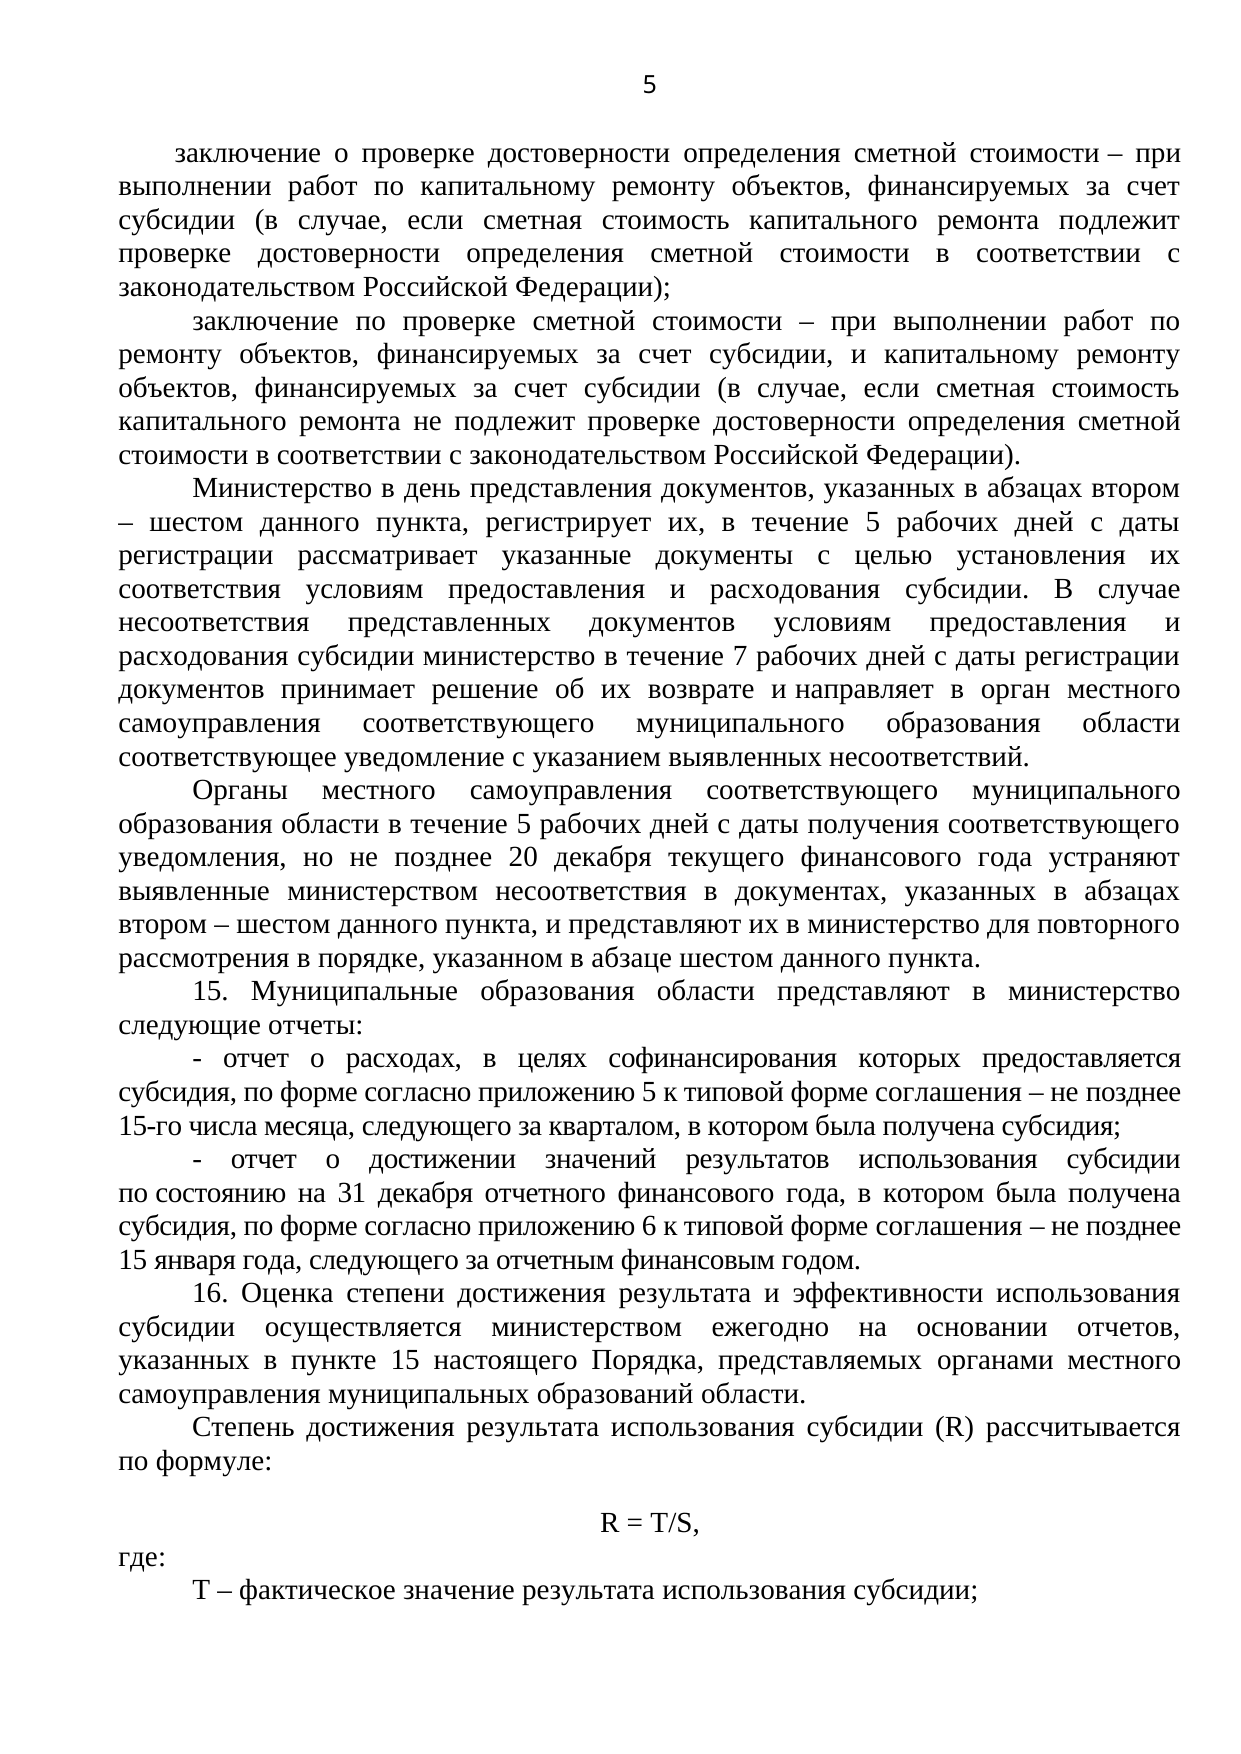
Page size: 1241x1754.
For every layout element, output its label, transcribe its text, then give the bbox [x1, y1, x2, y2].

text где: [118, 1539, 1181, 1572]
text Органы местного самоуправления соответствующего муниципального образования области в течение 5 рабочих дней с даты получения соответствующего уведомления, но не позднее 20 декабря текущего финансового года устраняют выявленные министерством несоответствия в документах, указанных в абзацах втором – шестом данного пункта, и представляют их в министерство для повторного рассмотрения в порядке, указанном в абзаце шестом данного пункта. [118, 772, 1181, 973]
text заключение о проверке достоверности определения сметной стоимости – при выполнении работ по капитальному ремонту объектов, финансируемых за счет субсидии (в случае, если сметная стоимость капитального ремонта подлежит проверке достоверности определения сметной стоимости в соответствии с законодательством Российской Федерации); [118, 135, 1181, 303]
text 15. Муниципальные образования области представляют в министерство следующие отчеты: [118, 973, 1181, 1041]
text заключение по проверке сметной стоимости – при выполнении работ по ремонту объектов, финансируемых за счет субсидии, и капитальному ремонту объектов, финансируемых за счет субсидии (в случае, если сметная стоимость капитального ремонта не подлежит проверке достоверности определения сметной стоимости в соответствии с законодательством Российской Федерации). [118, 303, 1181, 470]
text Степень достижения результата использования субсидии (R) рассчитывается по формуле: [118, 1409, 1181, 1477]
text - отчет о расходах, в целях софинансирования которых предоставляется субсидия, по форме согласно приложению 5 к типовой форме соглашения – не позднее 15-го числа месяца, следующего за кварталом, в котором была получена субсидия; [118, 1041, 1181, 1141]
text T – фактическое значение результата использования субсидии; [118, 1572, 1181, 1606]
text 16. Оценка степени достижения результата и эффективности использования субсидии осуществляется министерством ежегодно на основании отчетов, указанных в пункте 15 настоящего Порядка, представляемых органами местного самоуправления муниципальных образований области. [118, 1275, 1181, 1409]
text Министерство в день представления документов, указанных в абзацах втором – шестом данного пункта, регистрирует их, в течение 5 рабочих дней с даты регистрации рассматривает указанные документы с целью установления их соответствия условиям предоставления и расходования субсидии. В случае несоответствия представленных документов условиям предоставления и расходования субсидии министерство в течение 7 рабочих дней с даты регистрации документов принимает решение об их возврате и направляет в орган местного самоуправления соответствующего муниципального образования области соответствующее уведомление с указанием выявленных несоответствий. [118, 470, 1181, 772]
text - отчет о достижении значений результатов использования субсидии по состоянию на 31 декабря отчетного финансового года, в котором была получена субсидия, по форме согласно приложению 6 к типовой форме соглашения – не позднее 15 января года, следующего за отчетным финансовым годом. [118, 1141, 1181, 1275]
text R = T/S, [118, 1505, 1181, 1539]
